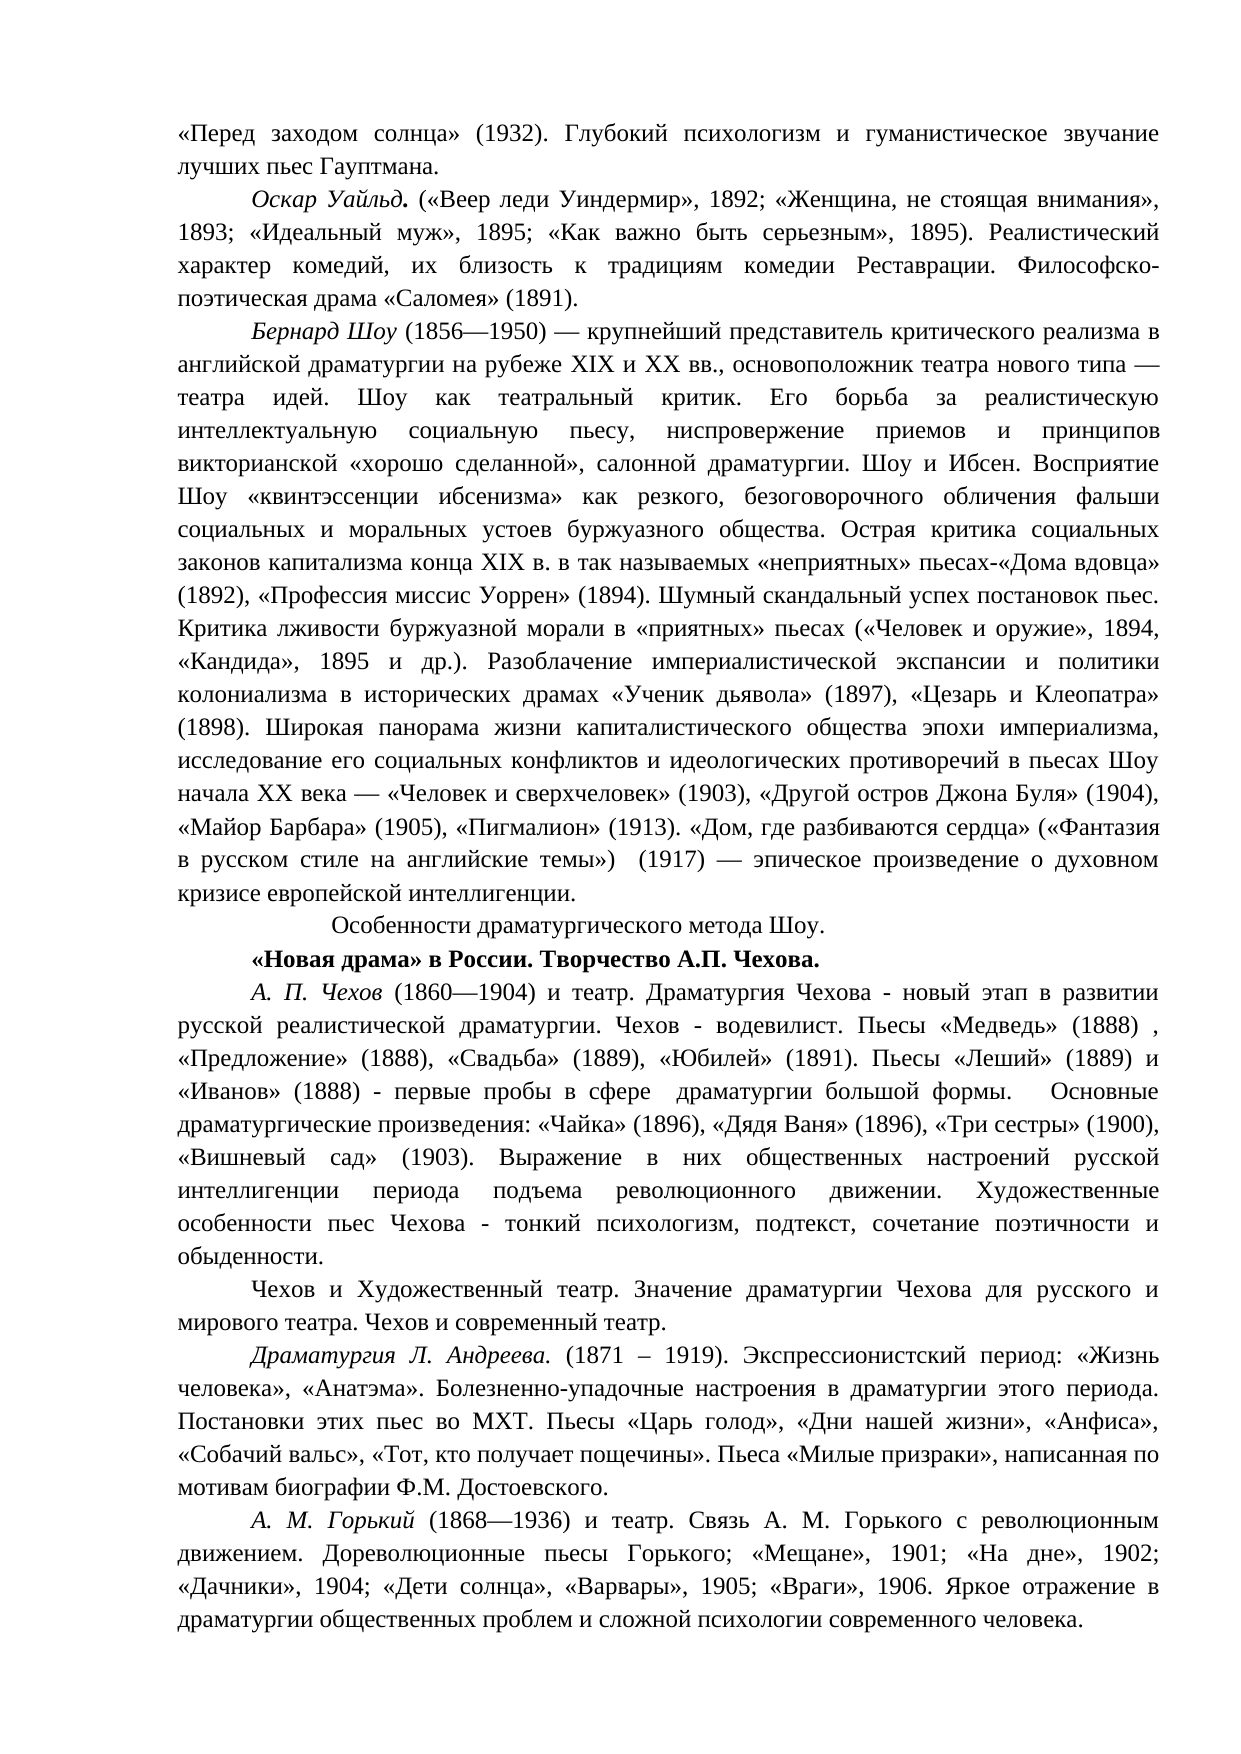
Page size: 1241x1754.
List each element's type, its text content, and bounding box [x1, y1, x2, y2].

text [177, 118, 1160, 180]
text А. П. Чехов (1860—1904) и театр. Драматургия Чехова - новый этап в развитии русской реалистической драматургии. Чехов - водевилист. Пьесы «Медведь» (1888) , «Предложение» (1888), «Свадьба» (1889), «Юбилей» (1891). Пьесы «Леший» (1889) и «Иванов» (1888) - первые пробы в сфере драматургии большой формы. Основные драматургические произведения: «Чайка» (1896), «Дядя Ваня» (1896), «Три сестры» (1900), «Вишневый сад» (1903). Выражение в них общественных настроений русской интеллигенции периода подъема революционного движении. Художественные особенности пьес Чехова - тонкий психологизм, подтекст, сочетание поэтичности и обыденности. [177, 977, 1160, 1269]
text Оскар Уайльд. («Веер леди Уиндермир», 1892; «Женщина, не стоящая внимания», 1893; «Идеальный муж», 1895; «Как важно быть серьезным», 1895). Реалистический характер комедий, их близость к традициям комедии Реставрации. Философско-поэтическая драма «Саломея» (1891). [177, 184, 1160, 312]
text А. М. Горький (1868—1936) и театр. Связь А. М. Горького с революционным движением. Дореволюционные пьесы Горького; «Мещане», 1901; «На дне», 1902; «Дачники», 1904; «Дети солнца», «Варвары», 1905; «Враги», 1906. Яркое отражение в драматургии общественных проблем и сложной психологии современного человека. [177, 1505, 1160, 1633]
text Особенности драматургического метода Шоу. [177, 911, 1160, 939]
text Драматургия Л. Андреева. (1871 – 1919). Экспрессионистский период: «Жизнь человека», «Анатэма». Болезненно-упадочные настроения в драматургии этого периода. Постановки этих пьес во МХТ. Пьесы «Царь голод», «Дни нашей жизни», «Анфиса», «Собачий вальс», «Тот, кто получает пощечины». Пьеса «Милые призраки», написанная по мотивам биографии Ф.М. Достоевского. [177, 1340, 1160, 1501]
text Бернард Шоу (1856—1950) — крупнейший представитель критического реализма в английской драматургии на рубеже XIX и XX вв., основоположник театра нового типа — театра идей. Шоу как театральный критик. Его борьба за реалистическую интеллектуальную социальную пьесу, ниспровержение приемов и принципов викторианской «хорошо сделанной», салонной драматургии. Шоу и Ибсен. Восприятие Шоу «квинтэссенции ибсенизма» как резкого, безоговорочного обличения фальши социальных и моральных устоев буржуазного общества. Острая критика социальных законов капитализма конца XIX в. в так называемых «неприятных» пьесах-«Дома вдовца» (1892), «Профессия миссис Уоррен» (1894). Шумный скандальный успех постановок пьес. Критика лживости буржуазной морали в «приятных» пьесах («Человек и оружие», 1894, «Кандида», 1895 и др.). Разоблачение империалистической экспансии и политики колониализма в исторических драмах «Ученик дьявола» (1897), «Цезарь и Клеопатра» (1898). Широкая панорама жизни капиталистического общества эпохи империализма, исследование его социальных конфликтов и идеологических противоречий в пьесах Шоу начала XX века — «Человек и сверхчеловек» (1903), «Другой остров Джона Буля» (1904), «Майор Барбара» (1905), «Пигмалион» (1913). «Дом, где разбиваются сердца» («Фантазия в русском стиле на английские темы») (1917) — эпическое произведение о духовном кризисе европейской интеллигенции. [177, 316, 1160, 906]
text «Новая драма» в России. Творчество А.П. Чехова. [177, 944, 1160, 972]
text Чехов и Художественный театр. Значение драматургии Чехова для русского и мирового театра. Чехов и современный театр. [177, 1274, 1160, 1336]
